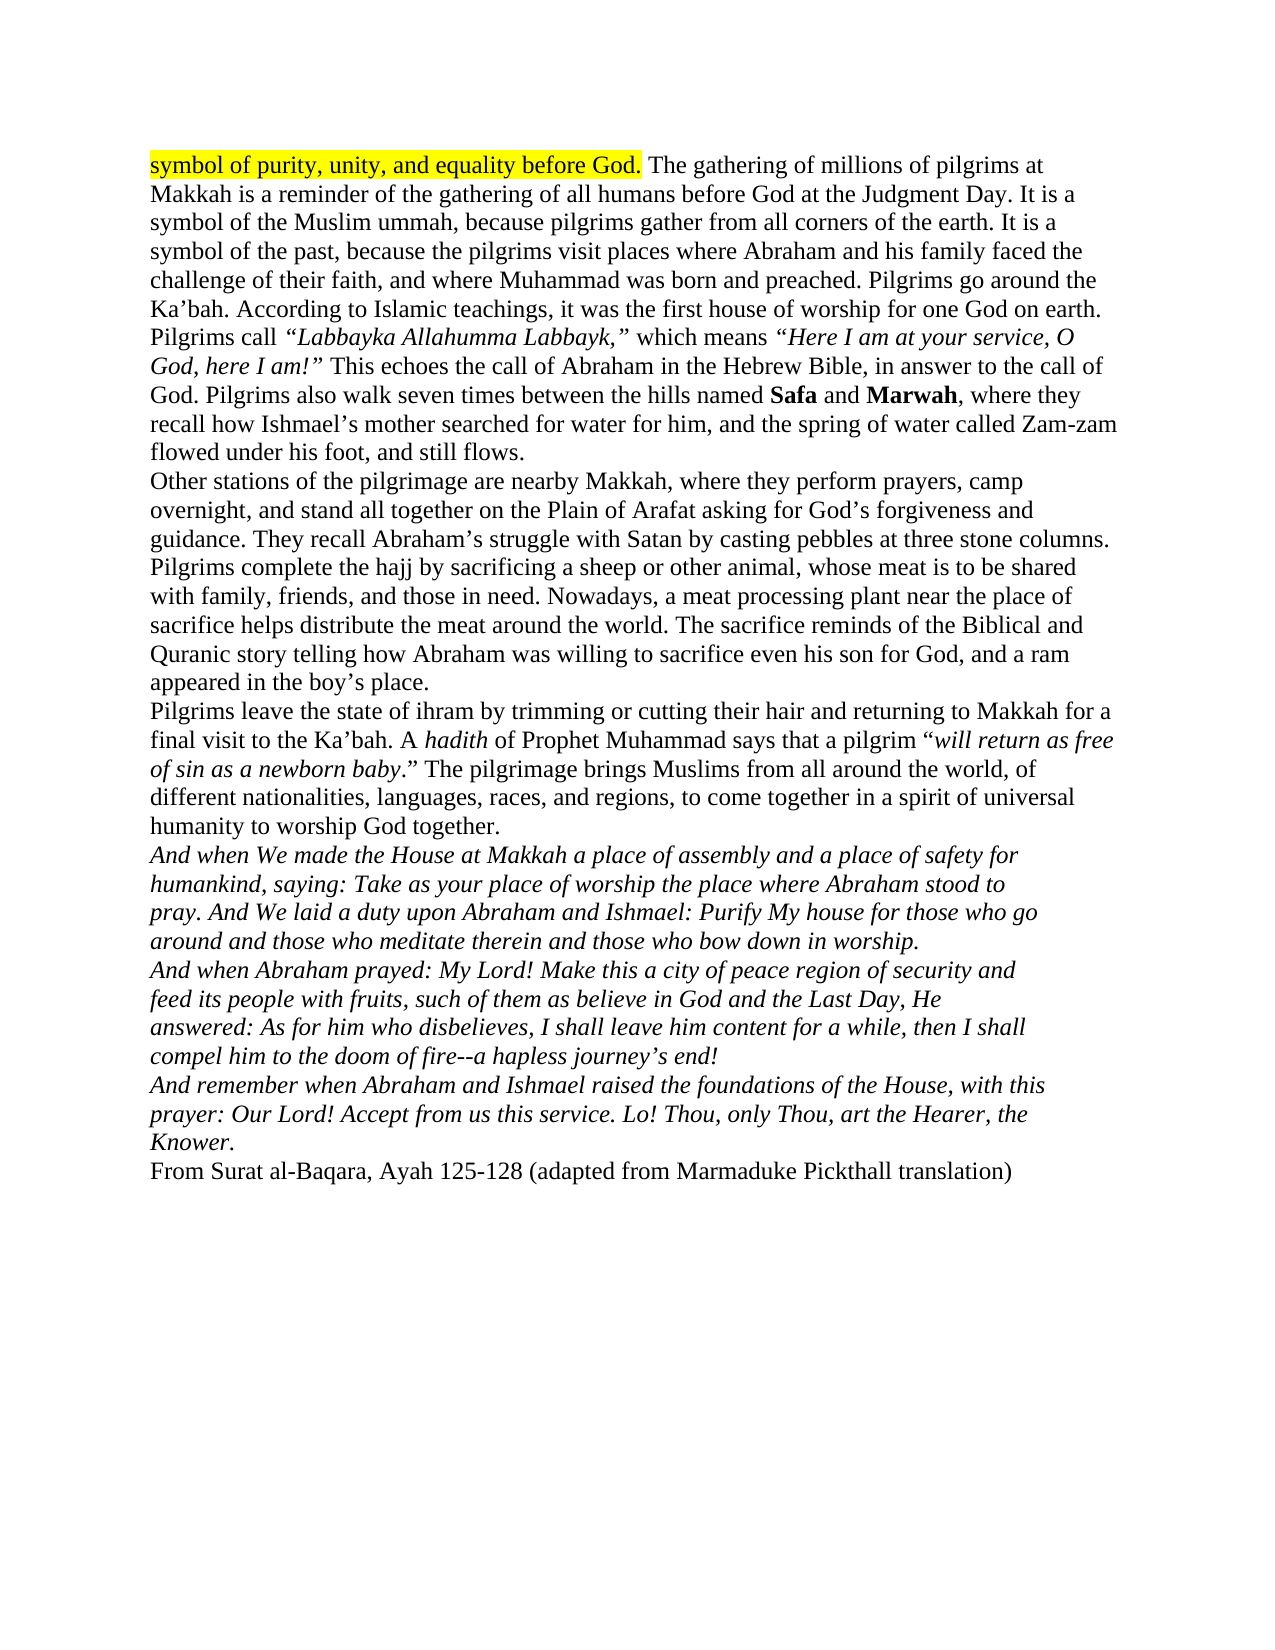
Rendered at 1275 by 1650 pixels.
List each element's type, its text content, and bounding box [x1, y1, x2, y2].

text Ka’bah. According to Islamic teachings, it was the first house of worship for one God on earth. [150, 294, 1125, 322]
text around and those who meditate therein and those who bow down in worship. [150, 926, 1125, 955]
text pray. And We laid a duty upon Abraham and Ishmael: Purify My house for those who go [150, 897, 1125, 926]
text flowed under his foot, and still flows. [150, 437, 1125, 466]
text symbol of purity, unity, and equality before God. The gathering of millions of pilgrims at [642, 150, 1125, 179]
text And remember when Abraham and Ishmael raised the foundations of the House, with this [150, 1070, 1125, 1099]
text Makkah is a reminder of the gathering of all humans before God at the Judgment Day. It is a [150, 179, 1125, 207]
text appeared in the boy’s place. [150, 667, 1125, 696]
text humankind, saying: Take as your place of worship the place where Abraham stood to [150, 869, 1125, 897]
text symbol of the past, because the pilgrims visit places where Abraham and his family faced the [150, 236, 1125, 265]
text with family, friends, and those in need. Nowadays, a meat processing plant near the place of [150, 581, 1125, 610]
text From Surat al-Baqara, Ayah 125-128 (adapted from Marmaduke Pickthall translation) [150, 1156, 1125, 1185]
text And when Abraham prayed: My Lord! Make this a city of peace region of security and [150, 955, 1125, 984]
text Pilgrims complete the hajj by sacrificing a sheep or other animal, whose meat is to be shared [150, 552, 1125, 581]
text guidance. They recall Abraham’s struggle with Satan by casting pebbles at three stone columns. [150, 524, 1125, 552]
text challenge of their faith, and where Muhammad was born and preached. Pilgrims go around the [150, 265, 1125, 294]
text God. Pilgrims also walk seven times between the hills named Safa and Marwah, where they [150, 380, 1125, 409]
text prayer: Our Lord! Accept from us this service. Lo! Thou, only Thou, art the Hearer, the [150, 1099, 1125, 1127]
text sacrifice helps distribute the meat around the world. The sacrifice reminds of the Biblical and [150, 610, 1125, 639]
text God, here I am!” This echoes the call of Abraham in the Hebrew Bible, in answer to the call of [150, 351, 1125, 380]
text different nationalities, languages, races, and regions, to come together in a spirit of universal [150, 782, 1125, 811]
text feed its people with fruits, such of them as believe in God and the Last Day, He [150, 984, 1125, 1012]
text Knower. [150, 1127, 1125, 1156]
text compel him to the doom of fire--a hapless journey’s end! [150, 1041, 1125, 1070]
text And when We made the House at Makkah a place of assembly and a place of safety for [150, 840, 1125, 869]
text final visit to the Ka’bah. A hadith of Prophet Muhammad says that a pilgrim “will return as free [150, 725, 1125, 754]
text answered: As for him who disbelieves, I shall leave him content for a while, then I shall [150, 1012, 1125, 1041]
text symbol of the Muslim ummah, because pilgrims gather from all corners of the earth. It is a [150, 207, 1125, 236]
text humanity to worship God together. [150, 811, 1125, 840]
text overnight, and stand all together on the Plain of Arafat asking for God’s forgiveness and [150, 495, 1125, 524]
text Pilgrims call “Labbayka Allahumma Labbayk,” which means “Here I am at your service, O [150, 322, 1125, 351]
text recall how Ishmael’s mother searched for water for him, and the spring of water called Zam-zam [150, 409, 1125, 437]
text of sin as a newborn baby.” The pilgrimage brings Muslims from all around the world, of [150, 754, 1125, 782]
text Pilgrims leave the state of ihram by trimming or cutting their hair and returning to Makkah for a [150, 696, 1125, 725]
text Quranic story telling how Abraham was willing to sacrifice even his son for God, and a ram [150, 639, 1125, 667]
text Other stations of the pilgrimage are nearby Makkah, where they perform prayers, camp [150, 466, 1125, 495]
